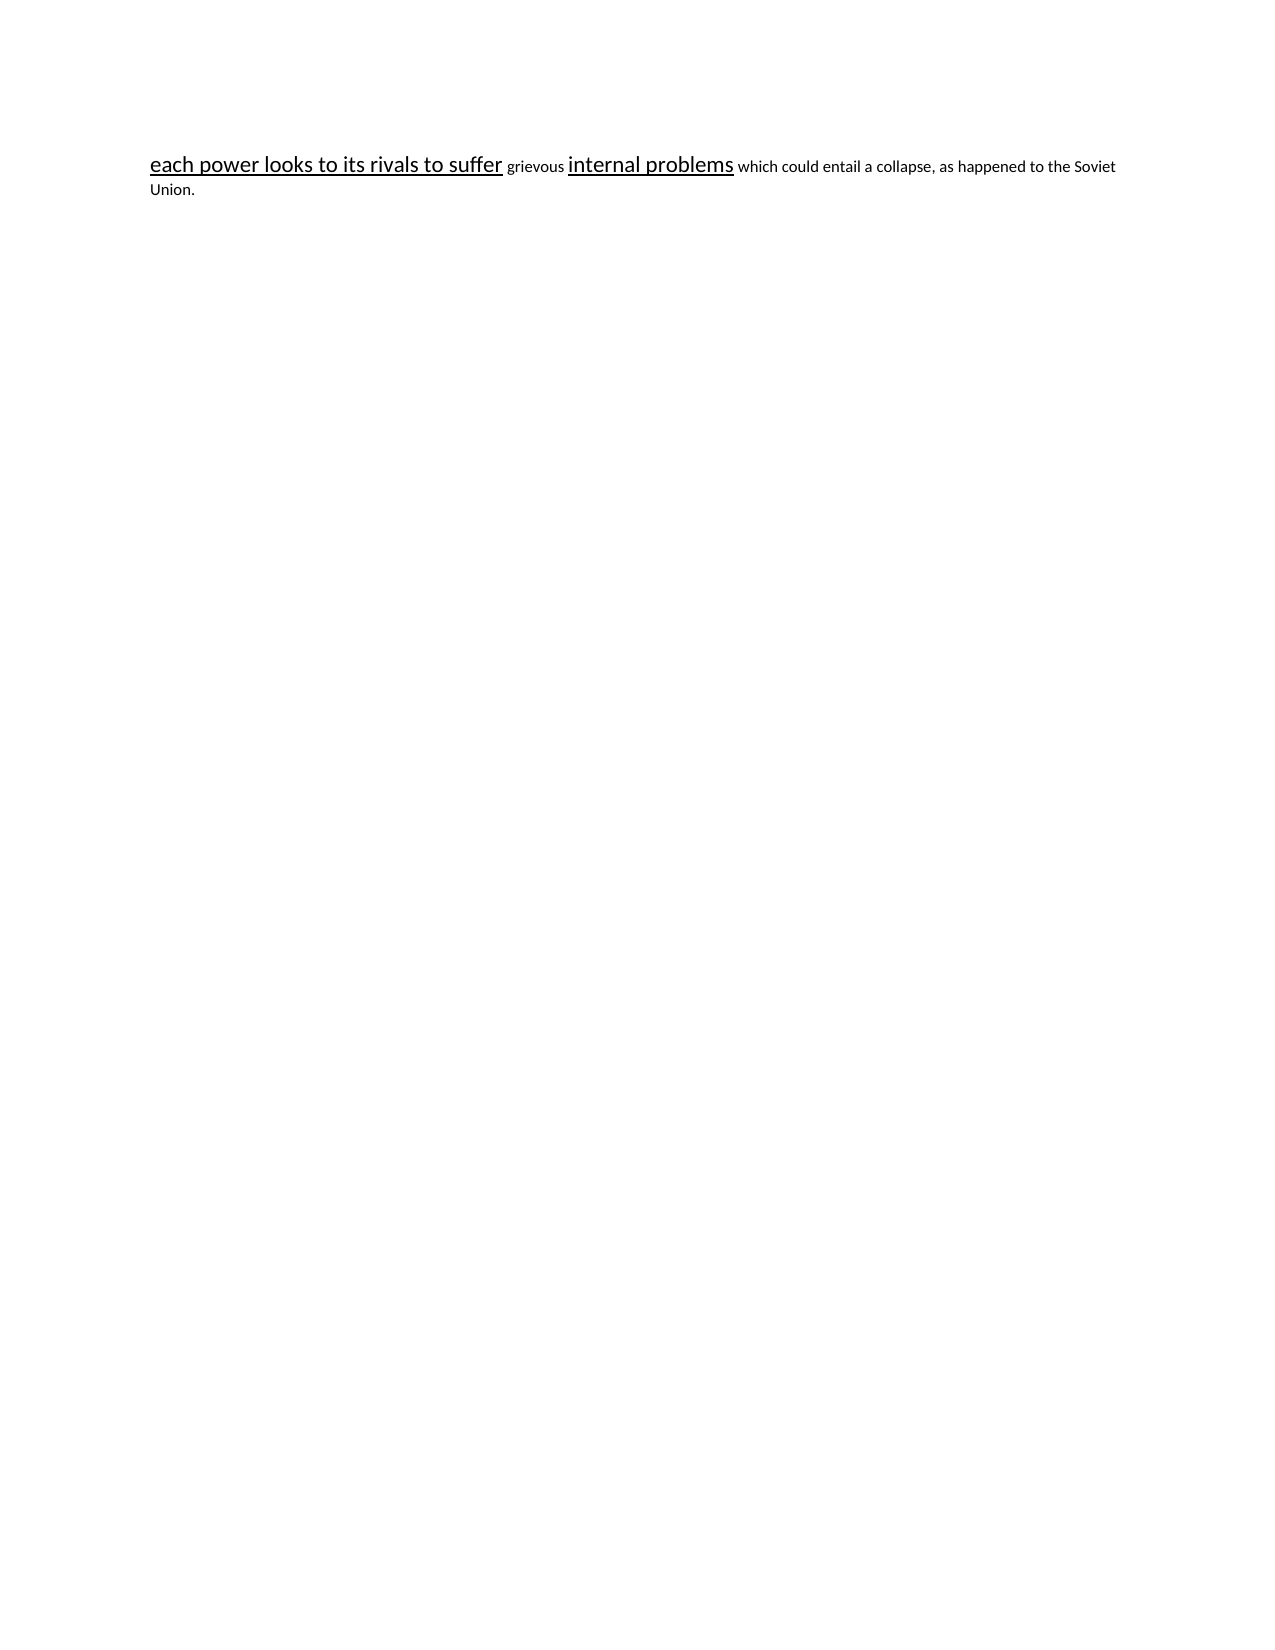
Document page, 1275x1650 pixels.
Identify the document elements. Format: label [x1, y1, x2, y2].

text [150, 150, 1125, 200]
